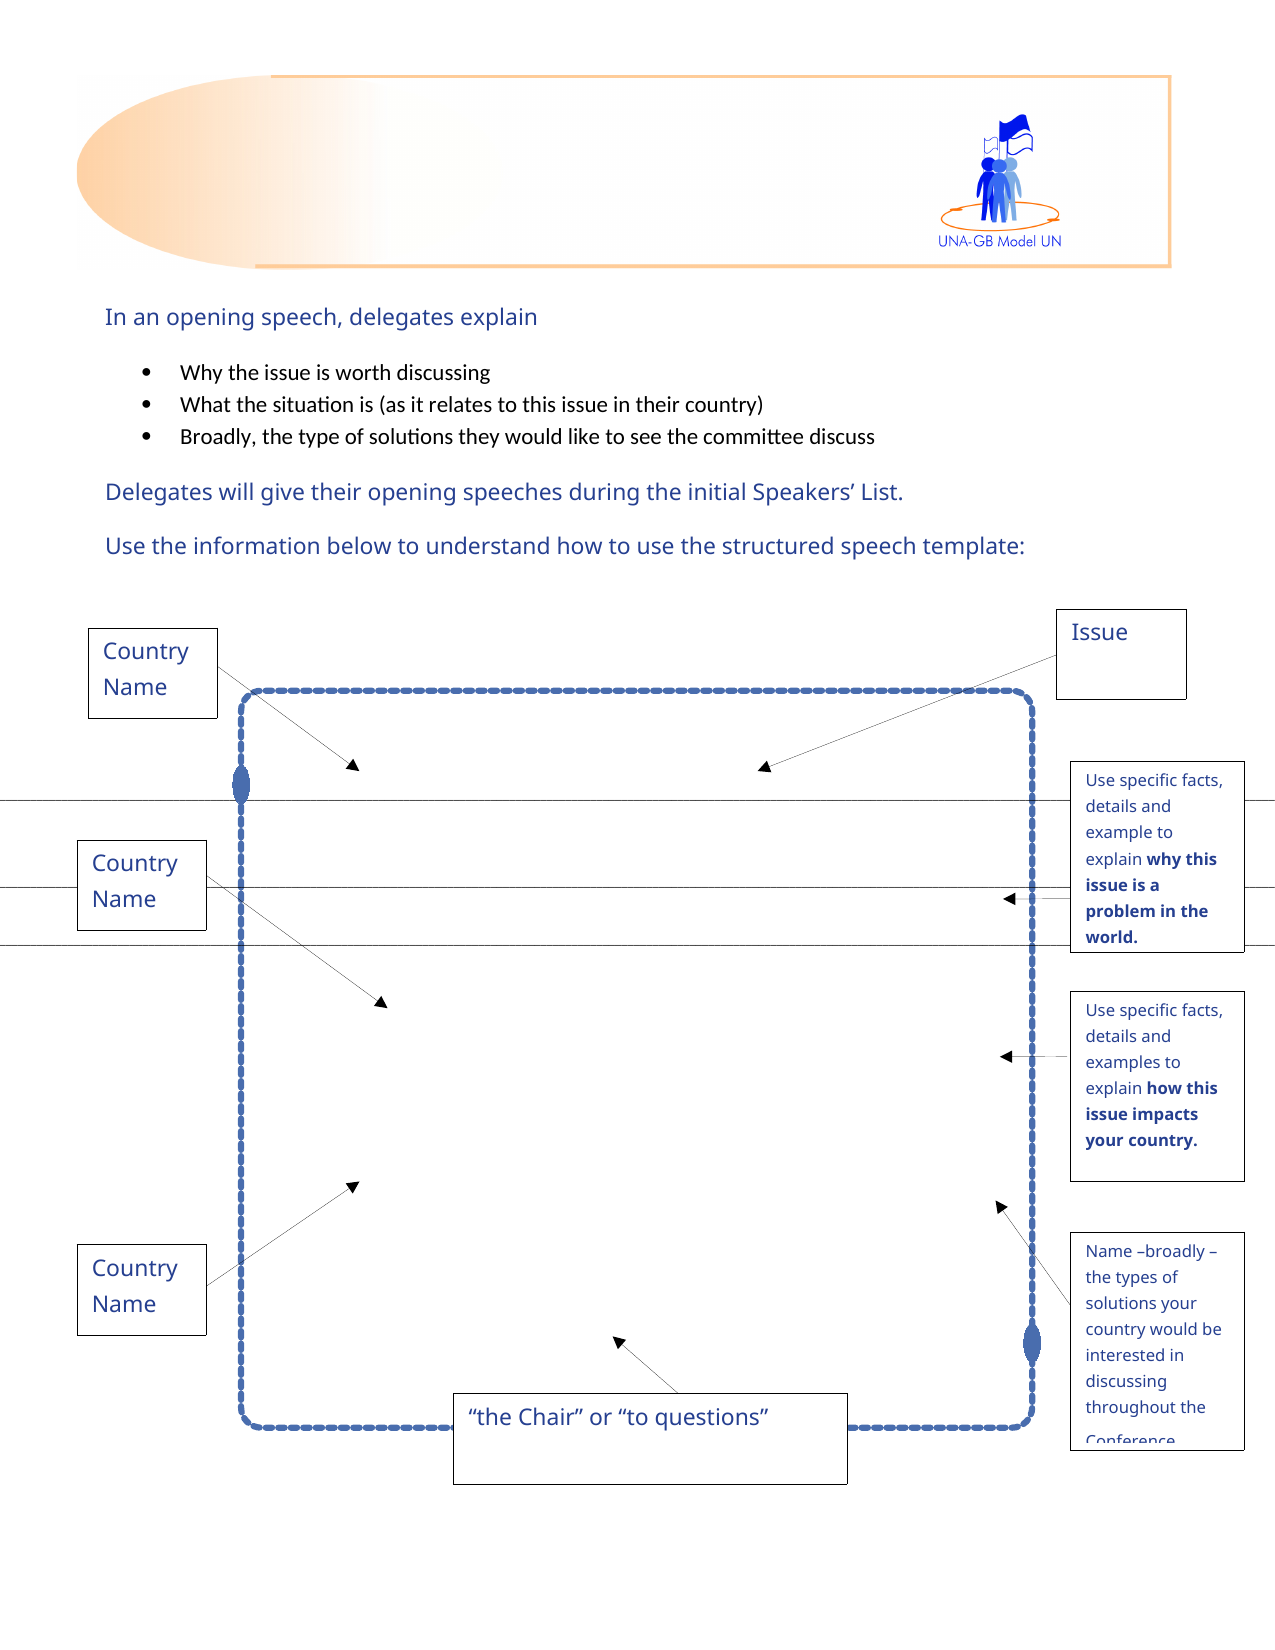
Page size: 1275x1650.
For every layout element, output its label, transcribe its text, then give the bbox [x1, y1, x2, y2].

text Delegates will give their opening speeches during the initial Speakers’ List. [105, 475, 1170, 507]
list What the situation is (as it relates to this issue in their country) [142, 390, 1170, 418]
list Broadly, the type of solutions they would like to see the committee discuss [142, 422, 1170, 450]
text Use the information below to understand how to use the structured speech template: [105, 530, 1170, 561]
list Why the issue is worth discussing [142, 358, 1170, 386]
text In an opening speech, delegates explain [105, 301, 1170, 332]
picture [76, 75, 1172, 270]
